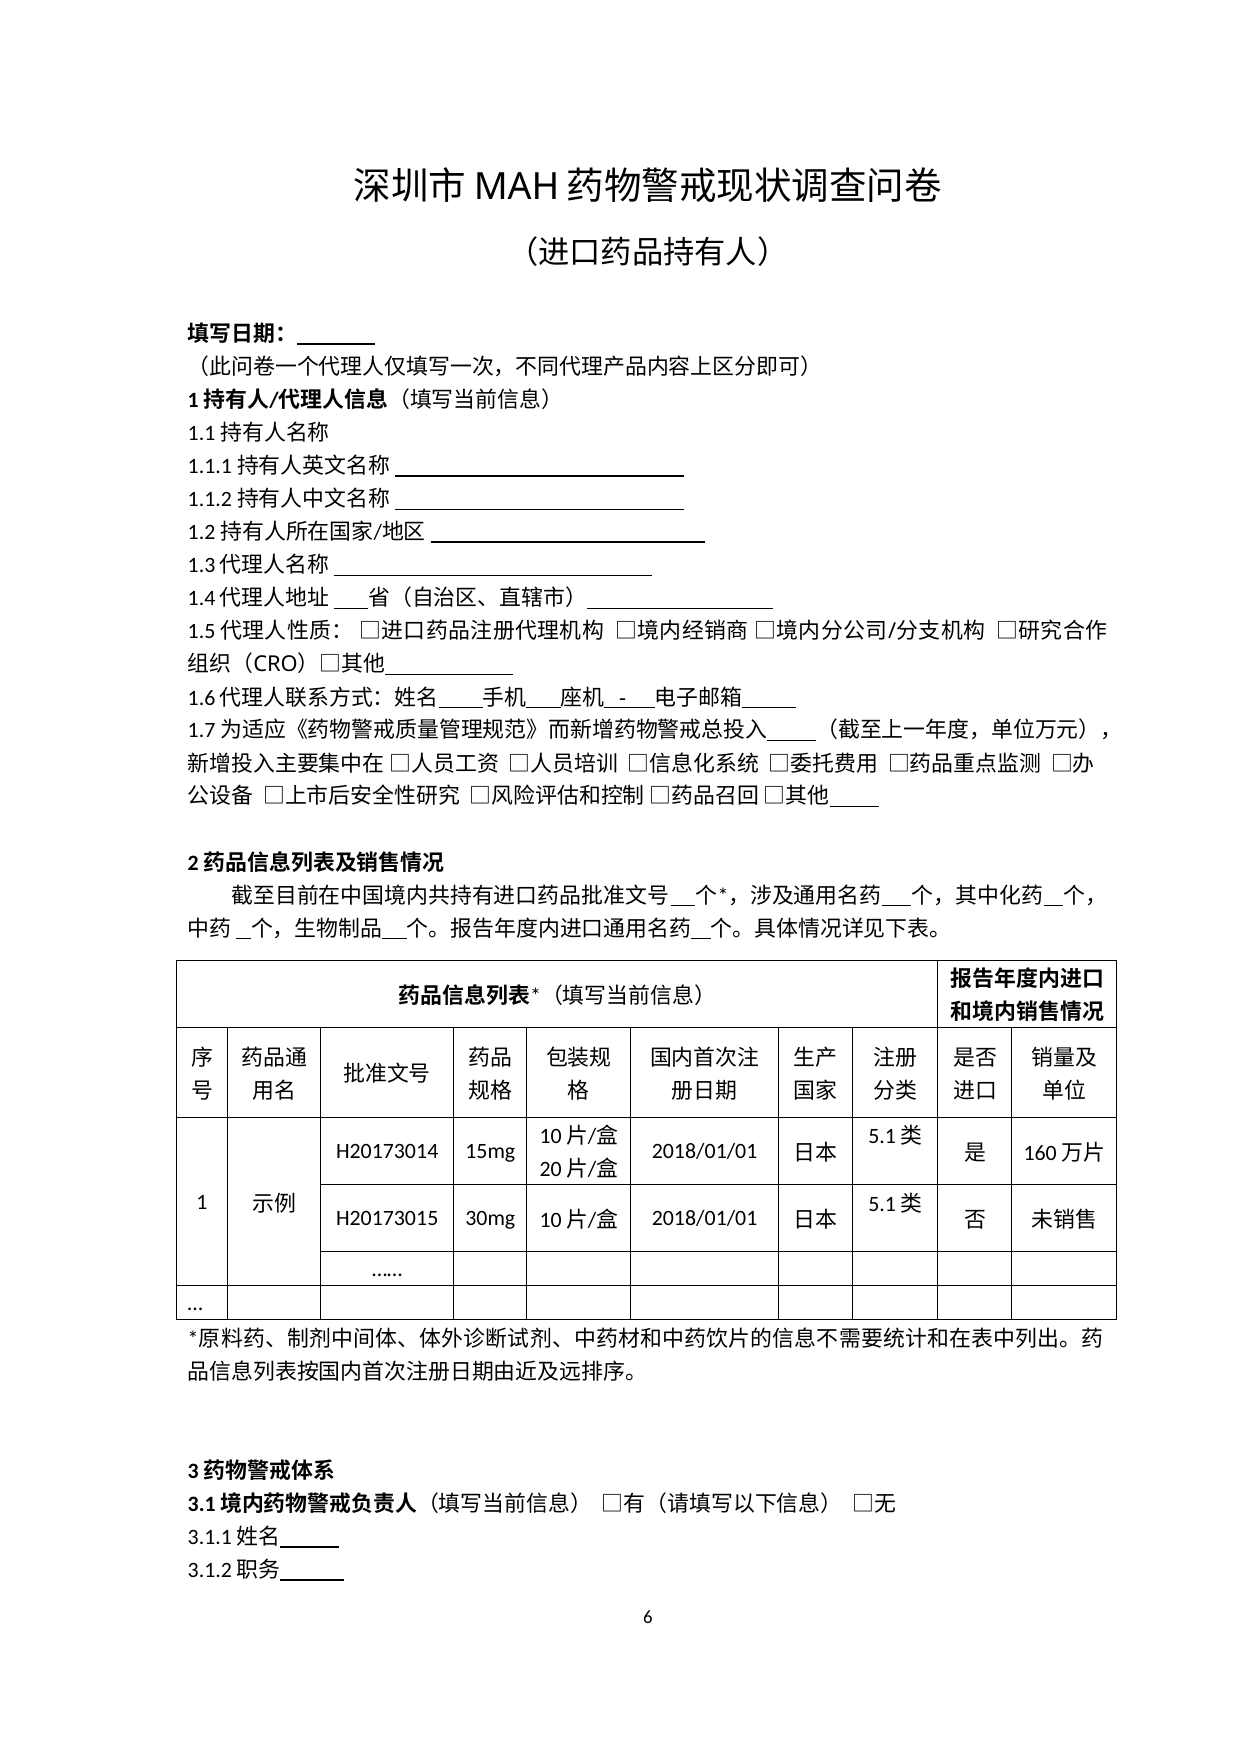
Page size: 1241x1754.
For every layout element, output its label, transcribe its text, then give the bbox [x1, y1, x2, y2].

table_cell [779, 1252, 852, 1285]
table_cell [454, 1252, 526, 1285]
table_cell 10片/盒20片/盒 [527, 1118, 630, 1184]
text 1.3代理人名称 [187, 547, 1107, 580]
table_cell …… [321, 1252, 453, 1285]
table_cell [938, 1286, 1011, 1319]
table_cell [321, 1286, 453, 1319]
table_cell 否 [938, 1185, 1011, 1251]
text 1.1.2 持有人中文名称 [187, 481, 1107, 514]
text 1.4代理人地址 省（自治区、直辖市） [187, 580, 1107, 613]
table_header 药品信息列表*（填写当前信息） [177, 961, 937, 1027]
table_cell [527, 1252, 630, 1285]
table_cell … [177, 1286, 227, 1319]
table_cell [779, 1286, 852, 1319]
text 3.1.2职务 [187, 1551, 1107, 1584]
table_cell [1012, 1252, 1116, 1285]
text 1.1.1 持有人英文名称 [187, 448, 1107, 481]
table_cell 国内首次注册日期 [631, 1028, 778, 1117]
table_cell H20173014 [321, 1118, 453, 1184]
text 截至目前在中国境内共持有进口药品批准文号 个*，涉及通用名药 个，其中化药 个，中药 个，生物制品 个。报告年度内进口通用名药 个。具体情况详见下表。 [187, 877, 1107, 943]
table_cell 160万片 [1012, 1118, 1116, 1184]
text 2 药品信息列表及销售情况 [187, 844, 1107, 877]
text 1.7 为适应《药物警戒质量管理规范》而新增药物警戒总投入 （截至上一年度，单位万元），新增投入主要集中在 □人员工资 □人员培训 □信息化系统 □委托费用 □药品重点监测 □办公设备 □上市后安全性研究 □风险评估和控制 □药品召回 □其他 [187, 712, 1107, 811]
table_cell [228, 1286, 320, 1319]
table_cell 药品规格 [454, 1028, 526, 1117]
table_cell 5.1类 [853, 1118, 937, 1184]
text *原料药、制剂中间体、体外诊断试剂、中药材和中药饮片的信息不需要统计和在表中列出。药品信息列表按国内首次注册日期由近及远排序。 [187, 1320, 1107, 1386]
table_cell 未销售 [1012, 1185, 1116, 1251]
table_cell [454, 1286, 526, 1319]
table_cell 包装规格 [527, 1028, 630, 1117]
table_cell 是 [938, 1118, 1011, 1184]
table_cell [631, 1252, 778, 1285]
table_cell [631, 1286, 778, 1319]
table_cell 生产国家 [779, 1028, 852, 1117]
text 1 持有人/代理人信息（填写当前信息） [187, 382, 1107, 415]
table_cell 示例 [228, 1118, 320, 1285]
table_cell [1012, 1286, 1116, 1319]
text 填写日期： [187, 316, 1107, 349]
text 深圳市MAH药物警戒现状调查问卷 [187, 151, 1107, 217]
text 1.5代理人性质： □进口药品注册代理机构 □境内经销商 □境内分公司/分支机构 □研究合作组织（CRO）□其他 [187, 613, 1107, 679]
table_cell 30mg [454, 1185, 526, 1251]
table_cell [527, 1286, 630, 1319]
table_cell 销量及单位 [1012, 1028, 1116, 1117]
table_cell 2018/01/01 [631, 1185, 778, 1251]
table_cell 日本 [779, 1118, 852, 1184]
text 1.1 持有人名称 [187, 415, 1107, 448]
table_cell 1 [177, 1118, 227, 1285]
text （进口药品持有人） [187, 217, 1107, 283]
table_cell H20173015 [321, 1185, 453, 1251]
table_cell 日本 [779, 1185, 852, 1251]
table_cell 序号 [177, 1028, 227, 1117]
table_cell 10片/盒 [527, 1185, 630, 1251]
text 3.1境内药物警戒负责人（填写当前信息） □有（请填写以下信息） □无 [187, 1485, 1107, 1518]
table_cell 2018/01/01 [631, 1118, 778, 1184]
table_cell 15mg [454, 1118, 526, 1184]
text 1.2 持有人所在国家/地区 [187, 514, 1107, 547]
table_cell 批准文号 [321, 1028, 453, 1117]
text 3.1.1姓名 [187, 1518, 1107, 1551]
table_cell [853, 1252, 937, 1285]
text （此问卷一个代理人仅填写一次，不同代理产品内容上区分即可） [187, 349, 1107, 382]
table_cell 药品通用名 [228, 1028, 320, 1117]
table_cell 是否进口 [938, 1028, 1011, 1117]
table_cell 注册分类 [853, 1028, 937, 1117]
table_header 报告年度内进口和境内销售情况 [938, 961, 1116, 1027]
table_cell [853, 1286, 937, 1319]
table_cell [938, 1252, 1011, 1285]
text 1.6代理人联系方式：姓名 手机 座机 - 电子邮箱 [187, 679, 1107, 712]
table_cell 5.1类 [853, 1185, 937, 1251]
text 3 药物警戒体系 [187, 1452, 1107, 1485]
